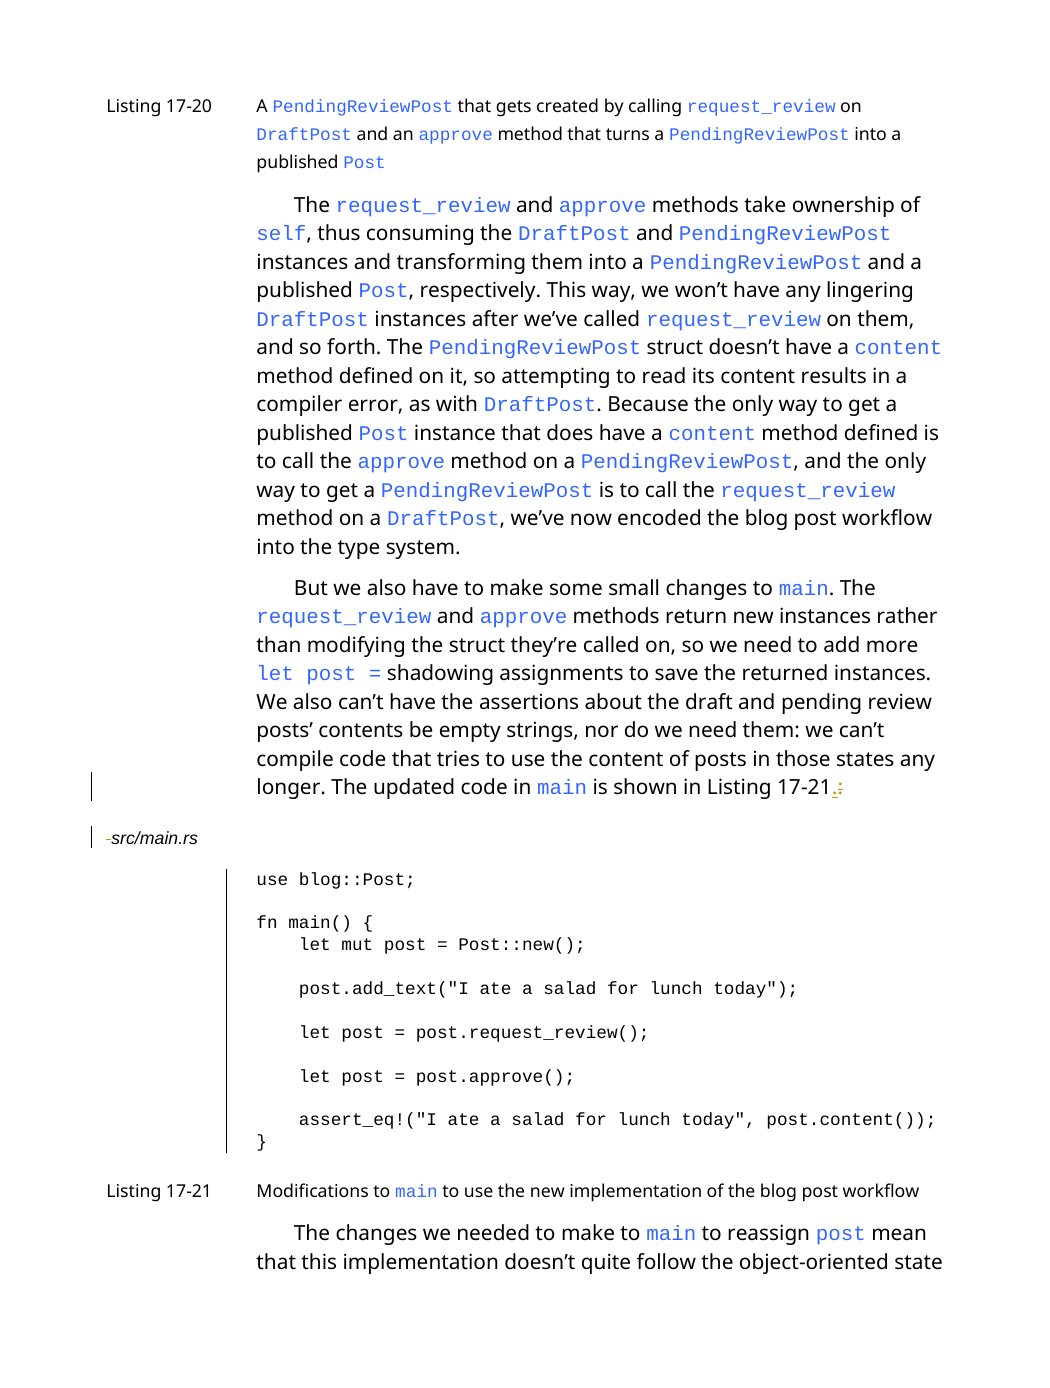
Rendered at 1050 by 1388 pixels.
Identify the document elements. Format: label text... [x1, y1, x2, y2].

text But we also have to make some small changes to main. The request_review and approve methods return new instances rather than modifying the struct they’re called on, so we need to add more let post = shadowing assignments to save the returned instances. We also can’t have the assertions about the draft and pending review posts’ contents be empty strings, nor do we need them: we can’t compile code that tries to use the content of posts in those states any longer. The updated code in main is shown in Listing 17-21 [256, 573, 950, 801]
text let post = post.request_review(); [227, 1022, 950, 1044]
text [256, 1218, 950, 1275]
text fn main() { [227, 912, 950, 934]
list A PendingReviewPost that gets created by calling request_review on DraftPost and an approve method that turns a PendingReviewPost into a published Post [106, 94, 950, 174]
text assert_eq!("I ate a salad for lunch today", post.content()); [227, 1109, 950, 1131]
text post.add_text("I ate a salad for lunch today"); [227, 978, 950, 1000]
text src/main.rs [106, 826, 950, 848]
text let mut post = Post::new(); [227, 934, 950, 956]
list Modifications to main to use the new implementation of the blog post workflow [106, 1178, 950, 1202]
text } [227, 1131, 950, 1153]
text let post = post.approve(); [227, 1066, 950, 1087]
text The request_review and approve methods take ownership of self, thus consuming the DraftPost and PendingReviewPost instances and transforming them into a PendingReviewPost and a published Post, respectively. This way, we won’t have any lingering DraftPost instances after we’ve called request_review on them, and so forth. The PendingReviewPost struct doesn’t have a content method defined on it, so attempting to read its content results in a compiler error, as with DraftPost. Because the only way to get a published Post instance that does have a content method defined is to call the approve method on a PendingReviewPost, and the only way to get a PendingReviewPost is to call the request_review method on a DraftPost, we’ve now encoded the blog post workflow into the type system. [256, 190, 950, 561]
text use blog::Post; [227, 869, 950, 891]
